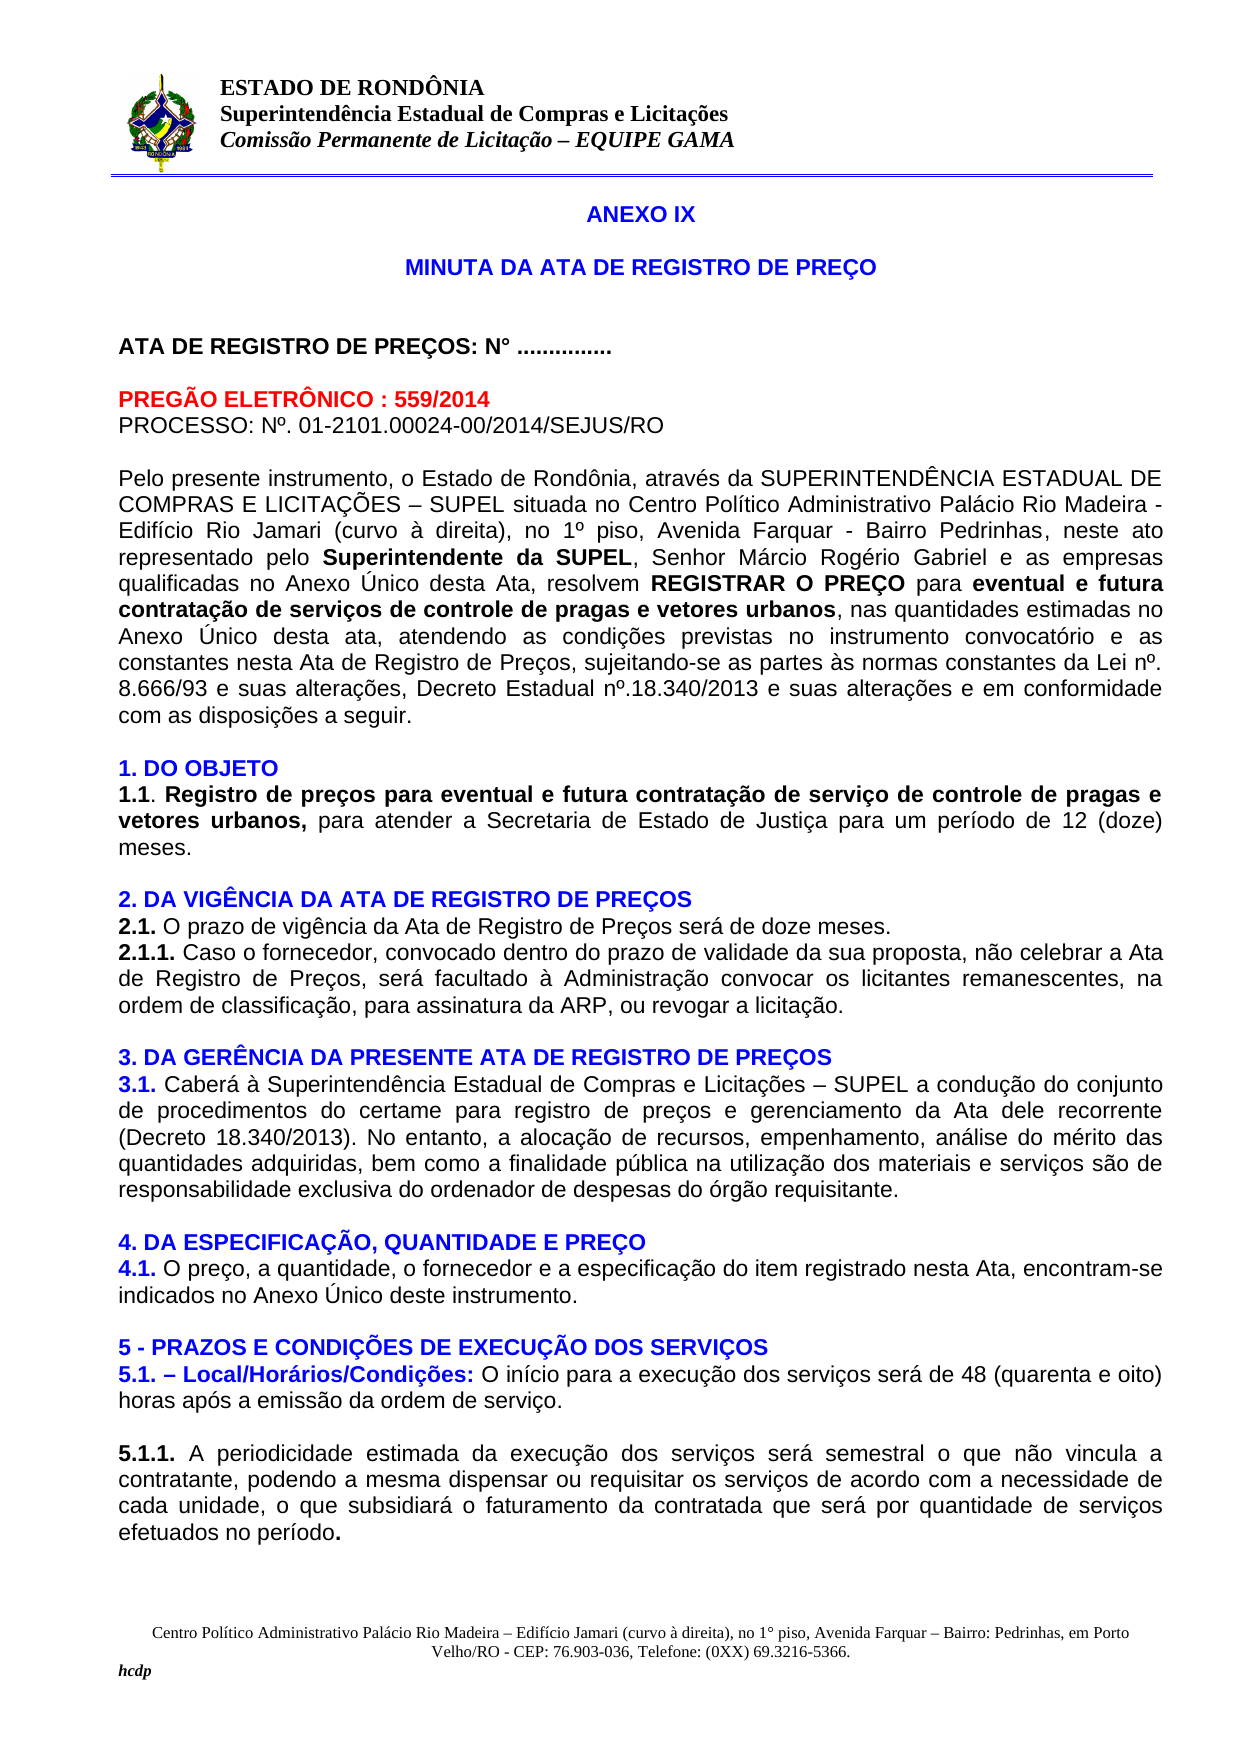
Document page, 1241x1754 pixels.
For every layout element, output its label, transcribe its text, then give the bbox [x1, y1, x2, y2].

text 2.1. O prazo de vigência da Ata de Registro de Preços será de doze meses. [118, 913, 1163, 939]
picture [125, 73, 198, 174]
text 4. DA ESPECIFICAÇÃO, QUANTIDADE E PREÇO [118, 1229, 1163, 1255]
subtitle MINUTA DA ATA DE REGISTRO DE PREÇO [118, 254, 1163, 280]
text ATA DE REGISTRO DE PREÇOS: N° ............... [118, 333, 1163, 359]
text 5.1.1. A periodicidade estimada da execução dos serviços será semestral o que não vincula a contratante, podendo a mesma dispensar ou requisitar os serviços de acordo com a necessidade de cada unidade, o que subsidiará o faturamento da contratada que será por quantidade de serviços efetuados no período. [118, 1440, 1163, 1545]
text PROCESSO: Nº. 01-2101.00024-00/2014/SEJUS/RO [118, 412, 1163, 438]
text 5.1. – Local/Horários/Condições: O início para a execução dos serviços será de 48 (quarenta e oito) horas após a emissão da ordem de serviço. [118, 1361, 1163, 1413]
text 4.1. O preço, a quantidade, o fornecedor e a especificação do item registrado nesta Ata, encontram-se indicados no Anexo Único deste instrumento. [118, 1255, 1163, 1308]
text PREGÃO ELETRÔNICO : 559/2014 [118, 386, 1163, 412]
text 1. DO OBJETO [118, 754, 1163, 781]
text 2.1.1. Caso o fornecedor, convocado dentro do prazo de validade da sua proposta, não celebrar a Ata de Registro de Preços, será facultado à Administração convocar os licitantes remanescentes, na ordem de classificação, para assinatura da ARP, ou revogar a licitação. [118, 939, 1163, 1018]
text 2. DA VIGÊNCIA DA ATA DE REGISTRO DE PREÇOS [118, 886, 1163, 913]
subtitle ANEXO IX [118, 201, 1163, 227]
text 1.1. Registro de preços para eventual e futura contratação de serviço de controle de pragas e vetores urbanos, para atender a Secretaria de Estado de Justiça para um período de 12 (doze) meses. [118, 781, 1163, 860]
text 3.1. Caberá à Superintendência Estadual de Compras e Licitações – SUPEL a condução do conjunto de procedimentos do certame para registro de preços e gerenciamento da Ata dele recorrente (Decreto 18.340/2013). No entanto, a alocação de recursos, empenhamento, análise do mérito das quantidades adquiridas, bem como a finalidade pública na utilização dos materiais e serviços são de responsabilidade exclusiva do ordenador de despesas do órgão requisitante. [118, 1071, 1163, 1202]
text Pelo presente instrumento, o Estado de Rondônia, através da SUPERINTENDÊNCIA ESTADUAL DE COMPRAS E LICITAÇÕES – SUPEL situada no Centro Político Administrativo Palácio Rio Madeira - Edifício Rio Jamari (curvo à direita), no 1º piso, Avenida Farquar - Bairro Pedrinhas, neste ato representado pelo Superintendente da SUPEL, Senhor Márcio Rogério Gabriel e as empresas qualificadas no Anexo Único desta Ata, resolvem REGISTRAR O PREÇO para eventual e futura contratação de serviços de controle de pragas e vetores urbanos, nas quantidades estimadas no Anexo Único desta ata, atendendo as condições previstas no instrumento convocatório e as constantes nesta Ata de Registro de Preços, sujeitando-se as partes às normas constantes da Lei nº. 8.666/93 e suas alterações, Decreto Estadual nº.18.340/2013 e suas alterações e em conformidade com as disposições a seguir. [118, 464, 1163, 728]
text 3. DA GERÊNCIA DA PRESENTE ATA DE REGISTRO DE PREÇOS [118, 1044, 1163, 1071]
text 5 - PRAZOS E CONDIÇÕES DE EXECUÇÃO DOS SERVIÇOS [118, 1334, 1163, 1361]
